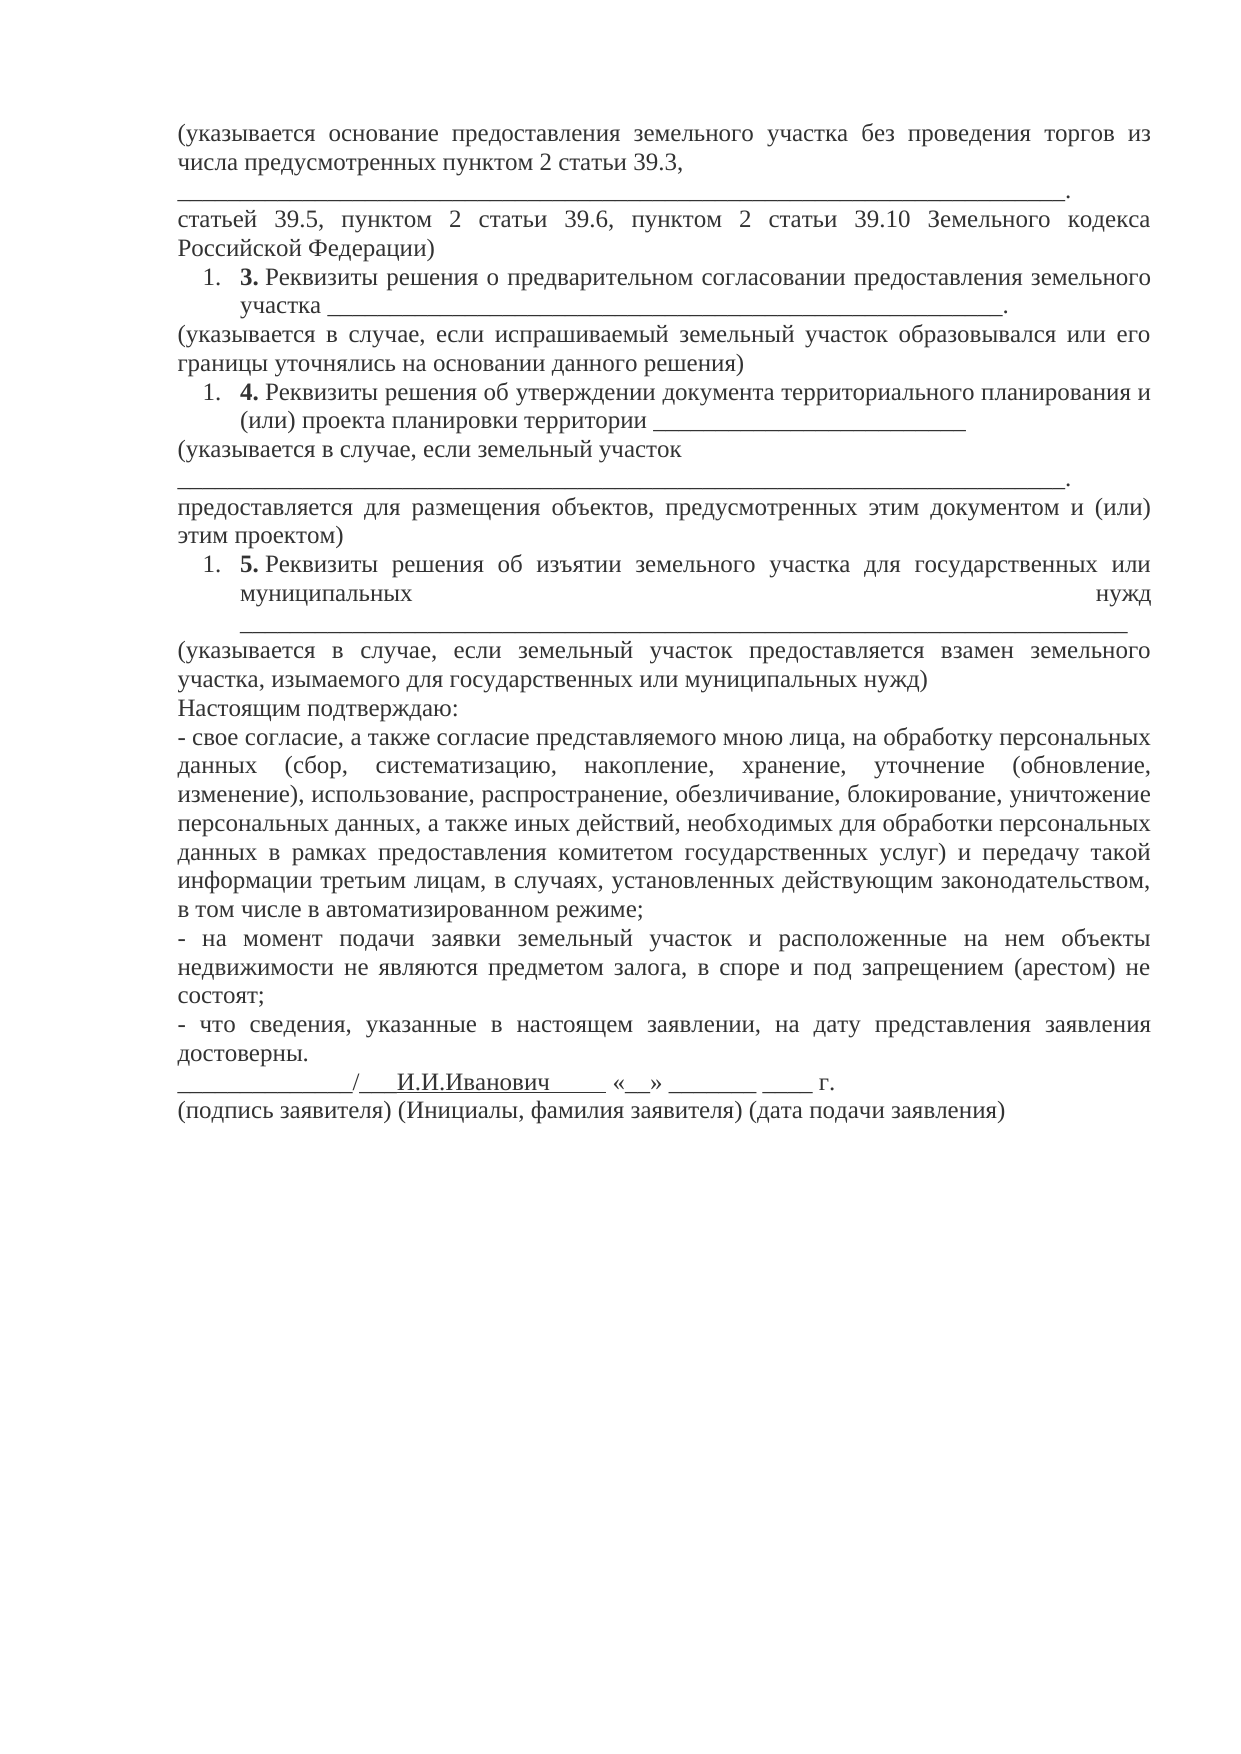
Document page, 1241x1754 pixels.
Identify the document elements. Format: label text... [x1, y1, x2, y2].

text (указывается основание предоставления земельного участка без проведения торгов из числа предусмотренных пунктом 2 статьи 39.3, [177, 118, 1152, 176]
text (указывается в случае, если земельный участок предоставляется взамен земельного участка, изымаемого для государственных или муниципальных нужд) [177, 636, 1152, 693]
text (указывается в случае, если испрашиваемый земельный участок образовывался или его границы уточнялись на основании данного решения) [177, 319, 1152, 377]
text (указывается в случае, если земельный участок [177, 434, 1152, 463]
text предоставляется для размещения объектов, предусмотренных этим документом и (или) этим проектом) [177, 492, 1152, 549]
list 4. Реквизиты решения об утверждении документа территориального планирования и (или) проекта планировки территории _________________________ [202, 377, 1152, 434]
text _______________________________________________________________________. [177, 463, 1152, 492]
text - на момент подачи заявки земельный участок и расположенные на нем объекты недвижимости не являются предметом залога, в споре и под запрещением (арестом) не состоят; [177, 923, 1152, 1009]
text (подпись заявителя) (Инициалы, фамилия заявителя) (дата подачи заявления) [177, 1096, 1152, 1124]
text Настоящим подтверждаю: [177, 693, 1152, 722]
text _______________________________________________________________________. [177, 176, 1152, 204]
text статьей 39.5, пунктом 2 статьи 39.6, пунктом 2 статьи 39.10 Земельного кодекса Российской Федерации) [177, 204, 1152, 262]
text ______________/___И.И.Иванович «__» _______ ____ г. [177, 1067, 1152, 1096]
text - свое согласие, а также согласие представляемого мною лица, на обработку персональных данных (сбор, систематизацию, накопление, хранение, уточнение (обновление, изменение), использование, распространение, обезличивание, блокирование, уничтожение персональных данных, а также иных действий, необходимых для обработки персональных данных в рамках предоставления комитетом государственных услуг) и передачу такой информации третьим лицам, в случаях, установленных действующим законодательством, в том числе в автоматизированном режиме; [177, 722, 1152, 923]
text - что сведения, указанные в настоящем заявлении, на дату представления заявления достоверны. [177, 1009, 1152, 1067]
list 3. Реквизиты решения о предварительном согласовании предоставления земельного участка ______________________________________________________. [202, 262, 1152, 319]
list 5. Реквизиты решения об изъятии земельного участка для государственных или муниципальных нужд _______________________________________________________________________ [202, 549, 1152, 636]
